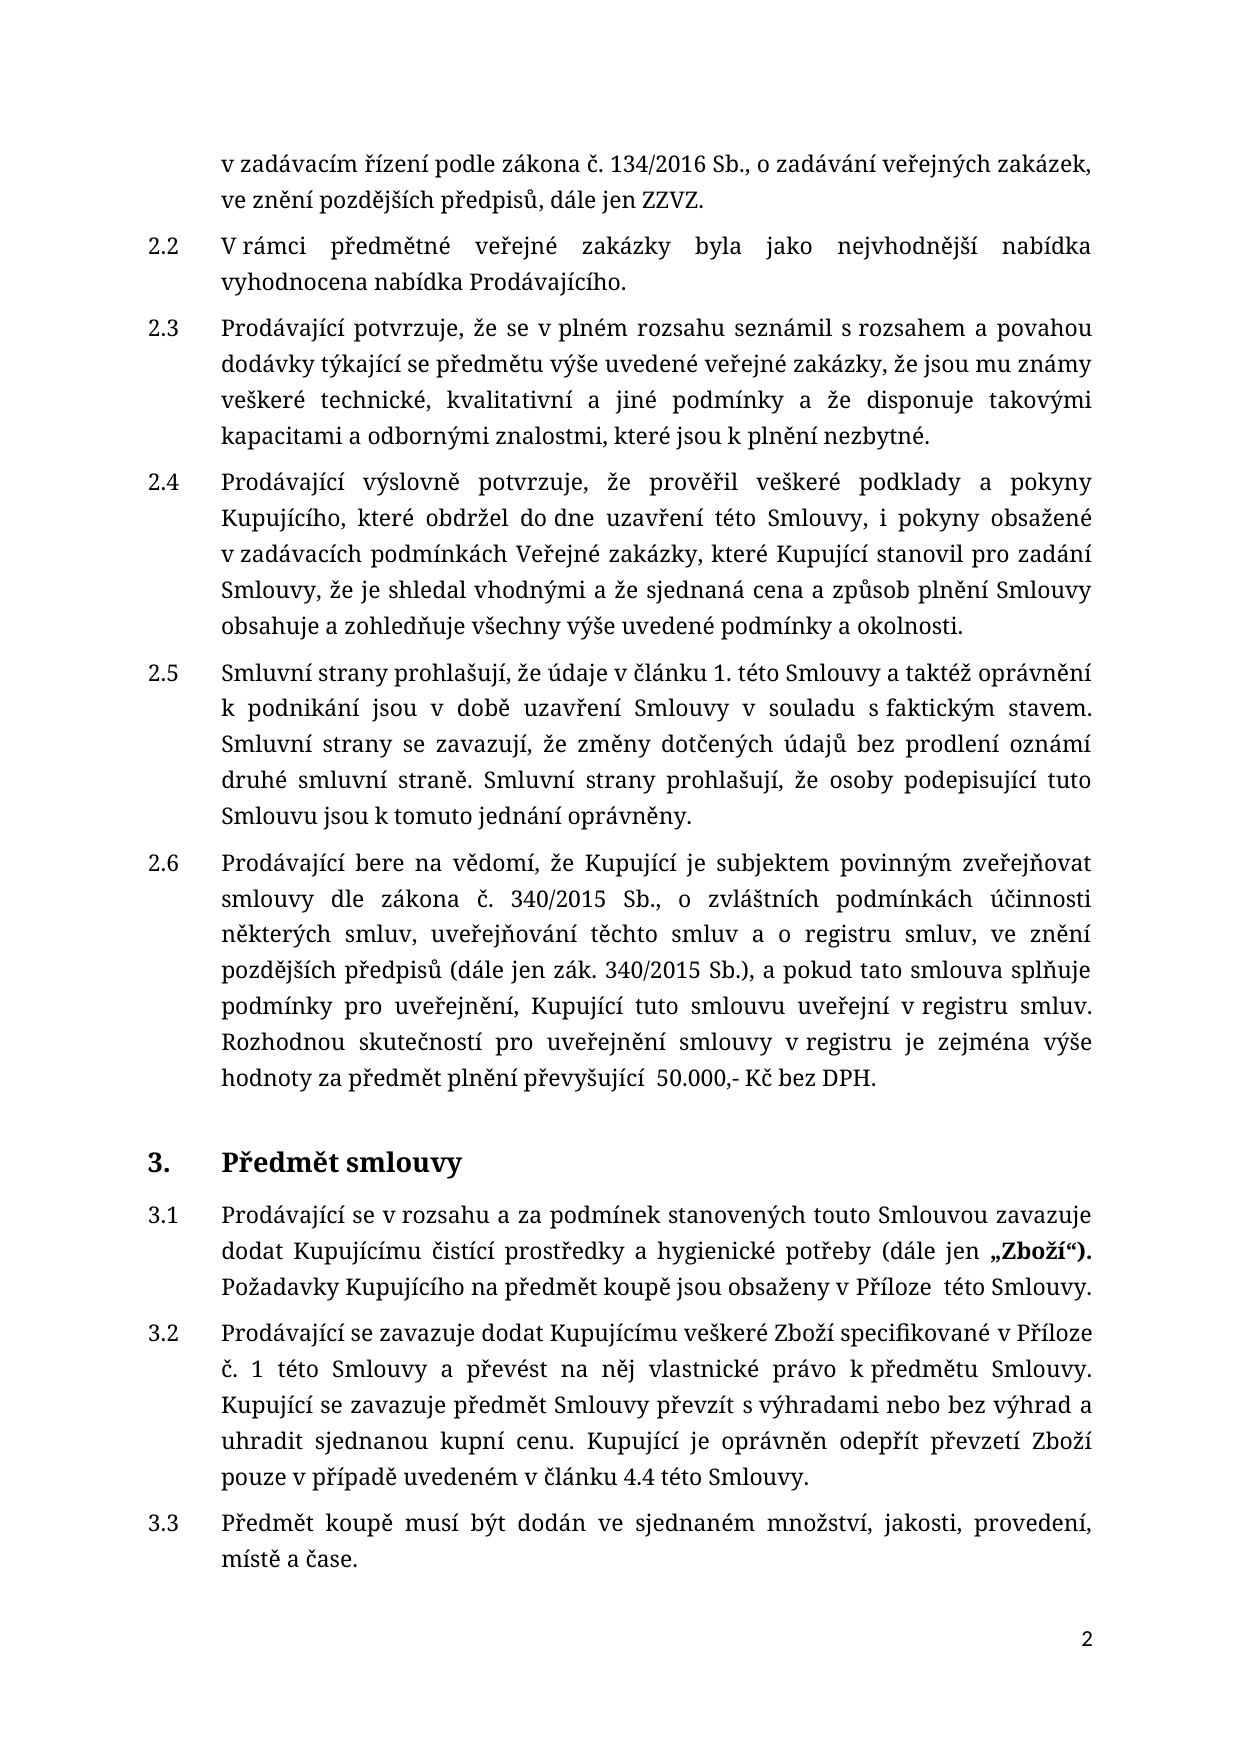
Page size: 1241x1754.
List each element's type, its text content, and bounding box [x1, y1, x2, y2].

text 2.3 Prodávající potvrzuje, že se v plném rozsahu seznámil s rozsahem a povahou dodávky týkající se předmětu výše uvedené veřejné zakázky, že jsou mu známy veškeré technické, kvalitativní a jiné podmínky a že disponuje takovými kapacitami a odbornými znalostmi, které jsou k plnění nezbytné. [148, 312, 1093, 451]
text 3.1 Prodávající se v rozsahu a za podmínek stanovených touto Smlouvou zavazuje dodat Kupujícímu čistící prostředky a hygienické potřeby (dále jen „Zboží“). Požadavky Kupujícího na předmět koupě jsou obsaženy v Příloze této Smlouvy. [148, 1199, 1093, 1302]
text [148, 148, 1093, 215]
text 3.3 Předmět koupě musí být dodán ve sjednaném množství, jakosti, provedení, místě a čase. [148, 1507, 1093, 1574]
text 2.5 Smluvní strany prohlašují, že údaje v článku 1. této Smlouvy a taktéž oprávnění k podnikání jsou v době uzavření Smlouvy v souladu s faktickým stavem. Smluvní strany se zavazují, že změny dotčených údajů bez prodlení oznámí druhé smluvní straně. Smluvní strany prohlašují, že osoby podepisující tuto Smlouvu jsou k tomuto jednání oprávněny. [148, 656, 1093, 831]
text 2.2 V rámci předmětné veřejné zakázky byla jako nejvhodnější nabídka vyhodnocena nabídka Prodávajícího. [148, 230, 1093, 297]
text 2.6 Prodávající bere na vědomí, že Kupující je subjektem povinným zveřejňovat smlouvy dle zákona č. 340/2015 Sb., o zvláštních podmínkách účinnosti některých smluv, uveřejňování těchto smluv a o registru smluv, ve znění pozdějších předpisů (dále jen zák. 340/2015 Sb.), a pokud tato smlouva splňuje podmínky pro uveřejnění, Kupující tuto smlouvu uveřejní v registru smluv. Rozhodnou skutečností pro uveřejnění smlouvy v registru je zejména výše hodnoty za předmět plnění převyšující 50.000,- Kč bez DPH. [148, 847, 1093, 1093]
text 2.4 Prodávající výslovně potvrzuje, že prověřil veškeré podklady a pokyny Kupujícího, které obdržel do dne uzavření této Smlouvy, i pokyny obsažené v zadávacích podmínkách Veřejné zakázky, které Kupující stanovil pro zadání Smlouvy, že je shledal vhodnými a že sjednaná cena a způsob plnění Smlouvy obsahuje a zohledňuje všechny výše uvedené podmínky a okolnosti. [148, 466, 1093, 641]
text 3.2 Prodávající se zavazuje dodat Kupujícímu veškeré Zboží specifikované v Příloze č. 1 této Smlouvy a převést na něj vlastnické právo k předmětu Smlouvy. Kupující se zavazuje předmět Smlouvy převzít s výhradami nebo bez výhrad a uhradit sjednanou kupní cenu. Kupující je oprávněn odepřít převzetí Zboží pouze v případě uvedeném v článku 4.4 této Smlouvy. [148, 1317, 1093, 1492]
text 3. Předmět smlouvy [148, 1144, 1093, 1181]
